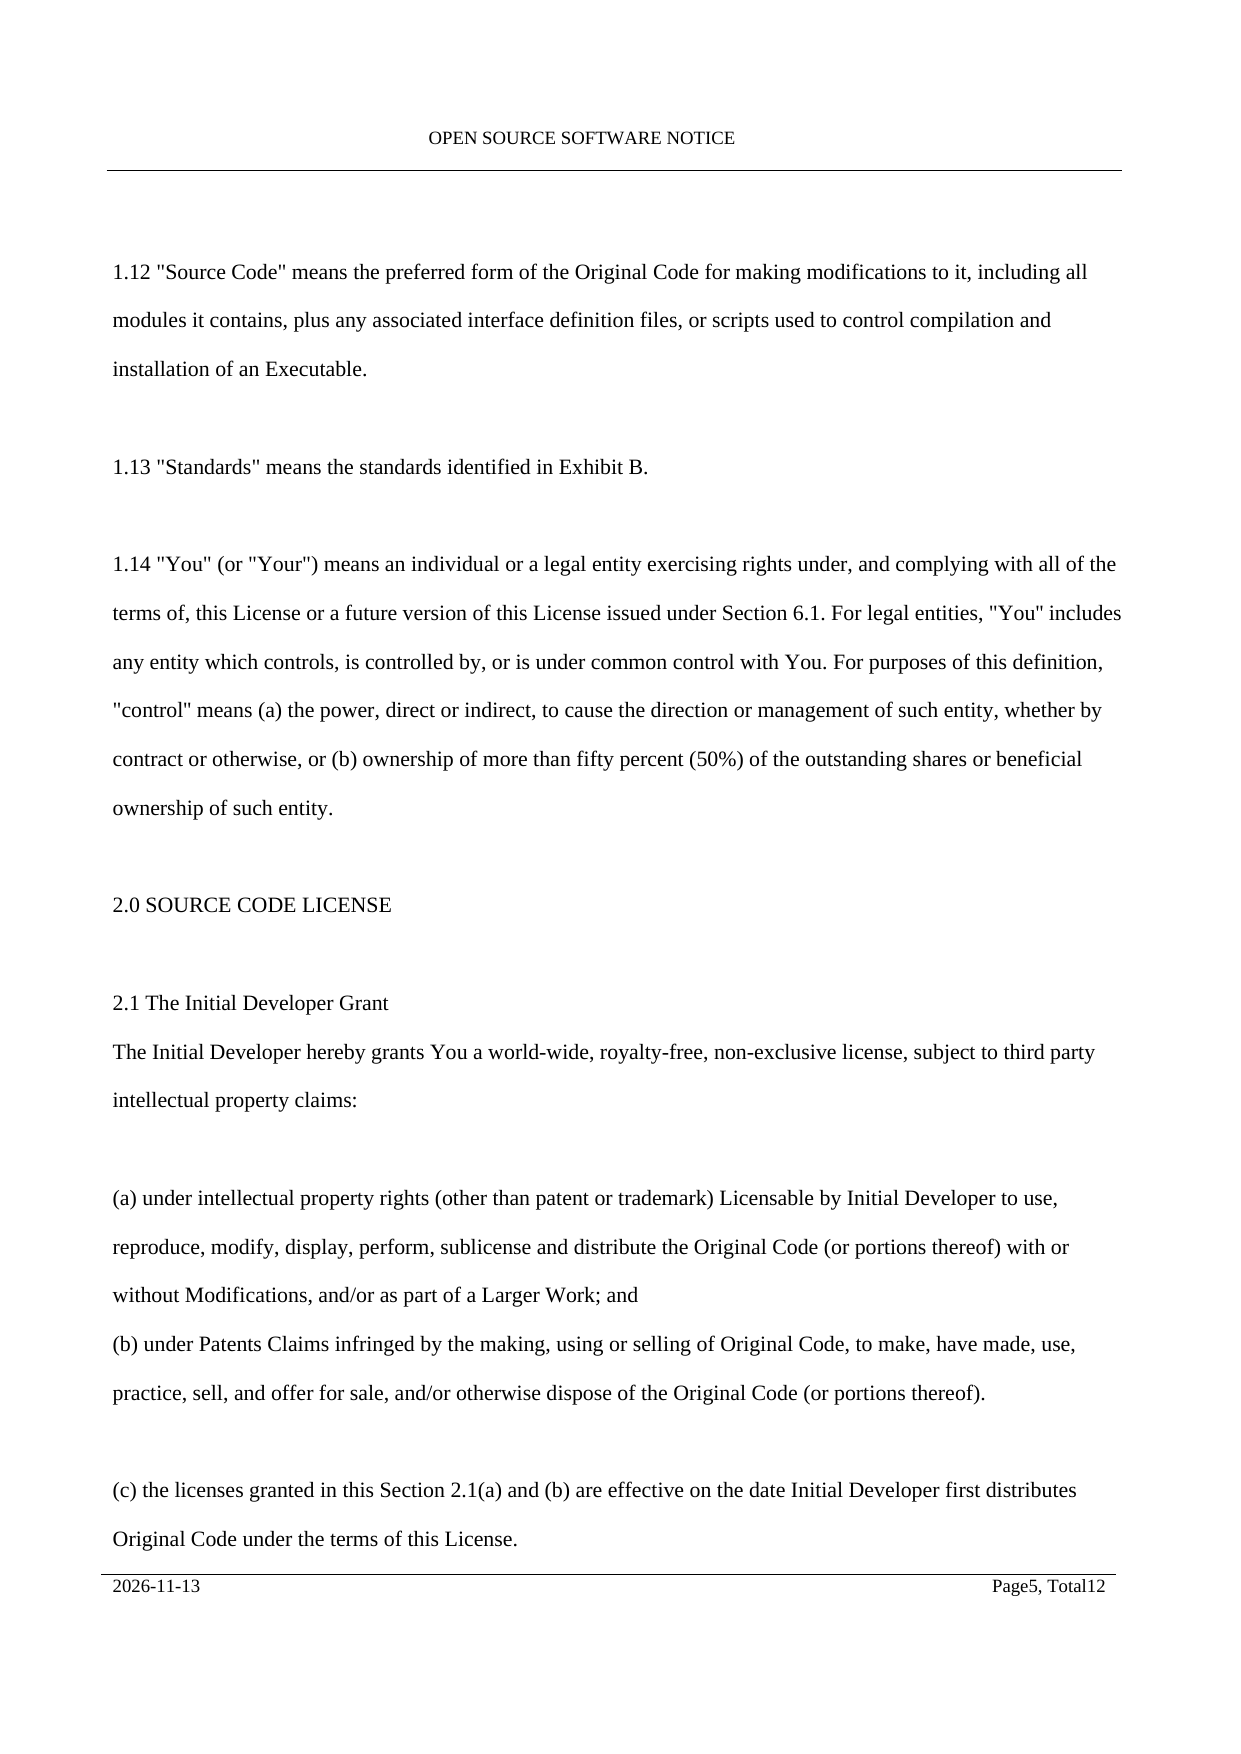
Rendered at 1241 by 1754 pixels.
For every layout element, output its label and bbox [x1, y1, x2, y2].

text [112, 206, 1128, 1555]
